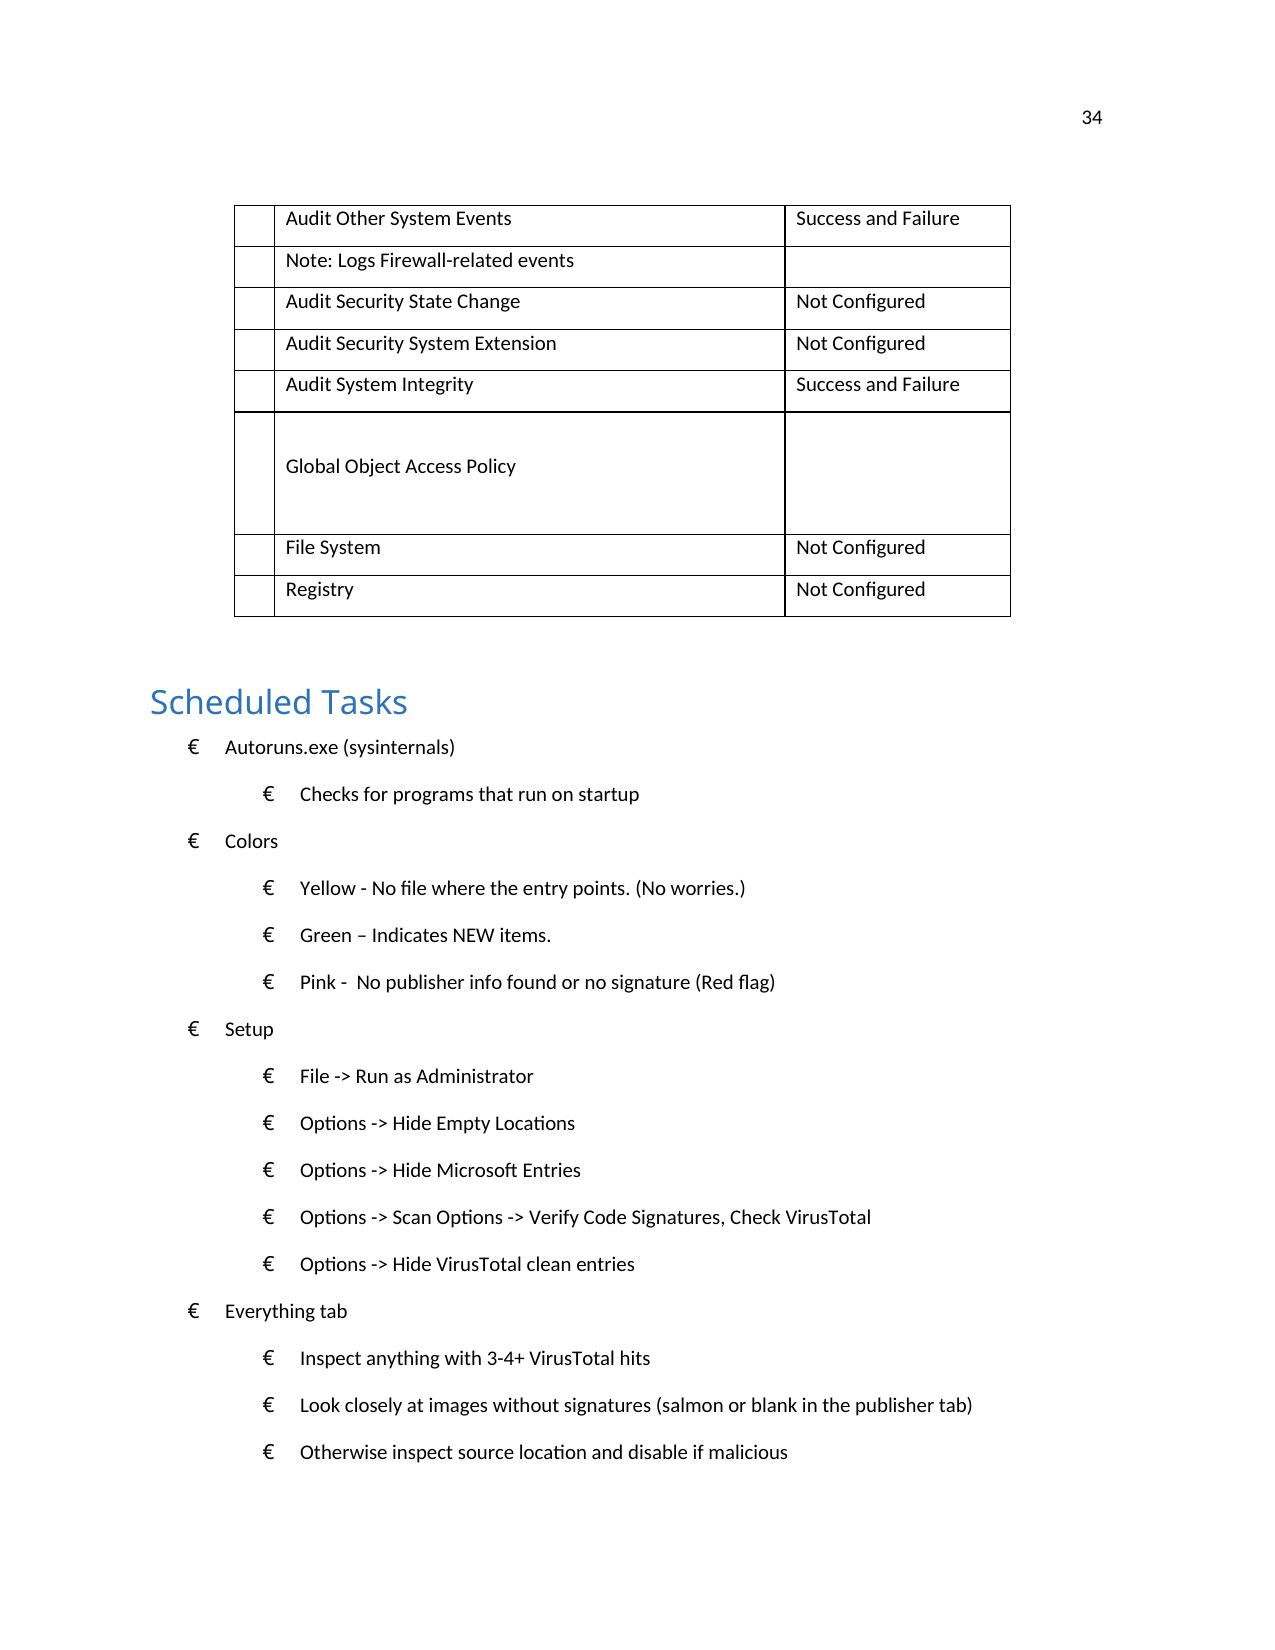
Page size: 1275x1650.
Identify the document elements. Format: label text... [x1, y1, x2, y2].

table_cell [786, 413, 1010, 533]
table_cell Audit Other System Events [275, 206, 784, 246]
table_cell [235, 288, 274, 329]
list Options -> Scan Options -> Verify Code Signatures, Check VirusTotal [262, 1194, 1125, 1236]
table_cell [235, 206, 274, 246]
table_cell Registry [275, 576, 784, 616]
list Options -> Hide Empty Locations [262, 1100, 1125, 1142]
table_cell Not Configured [786, 576, 1010, 616]
list Setup [187, 1006, 1125, 1048]
table_cell File System [275, 535, 784, 575]
table_cell Audit System Integrity [275, 371, 784, 411]
list Everything tab [187, 1288, 1125, 1330]
table_cell Not Configured [786, 330, 1010, 370]
list Otherwise inspect source location and disable if malicious [262, 1429, 1125, 1471]
list Look closely at images without signatures (salmon or blank in the publisher tab) [262, 1382, 1125, 1424]
table_cell [235, 576, 274, 616]
table_cell Success and Failure [786, 206, 1010, 246]
list Pink - No publisher info found or no signature (Red flag) [262, 959, 1125, 1002]
table_cell Not Configured [786, 535, 1010, 575]
table_cell [786, 247, 1010, 287]
list File -> Run as Administrator [262, 1053, 1125, 1096]
list Yellow - No file where the entry points. (No worries.) [262, 865, 1125, 908]
list Checks for programs that run on startup [262, 771, 1125, 814]
table_cell Not Configured [786, 288, 1010, 329]
list Colors [187, 818, 1125, 861]
list Options -> Hide VirusTotal clean entries [262, 1241, 1125, 1283]
table_cell Note: Logs Firewall-related events [275, 247, 784, 287]
list Options -> Hide Microsoft Entries [262, 1147, 1125, 1189]
table_cell Success and Failure [786, 371, 1010, 411]
table_cell [235, 330, 274, 370]
table_cell [235, 247, 274, 287]
table_cell Global Object Access Policy [275, 413, 784, 533]
table_cell Audit Security System Extension [275, 330, 784, 370]
subtitle Scheduled Tasks [150, 678, 1125, 724]
table_cell [235, 535, 274, 575]
table_cell [235, 371, 274, 411]
list Green – Indicates NEW items. [262, 912, 1125, 954]
table_cell Audit Security State Change [275, 288, 784, 329]
table_cell [235, 413, 274, 533]
list Inspect anything with 3-4+ VirusTotal hits [262, 1335, 1125, 1377]
list Autoruns.exe (sysinternals) [187, 724, 1125, 767]
